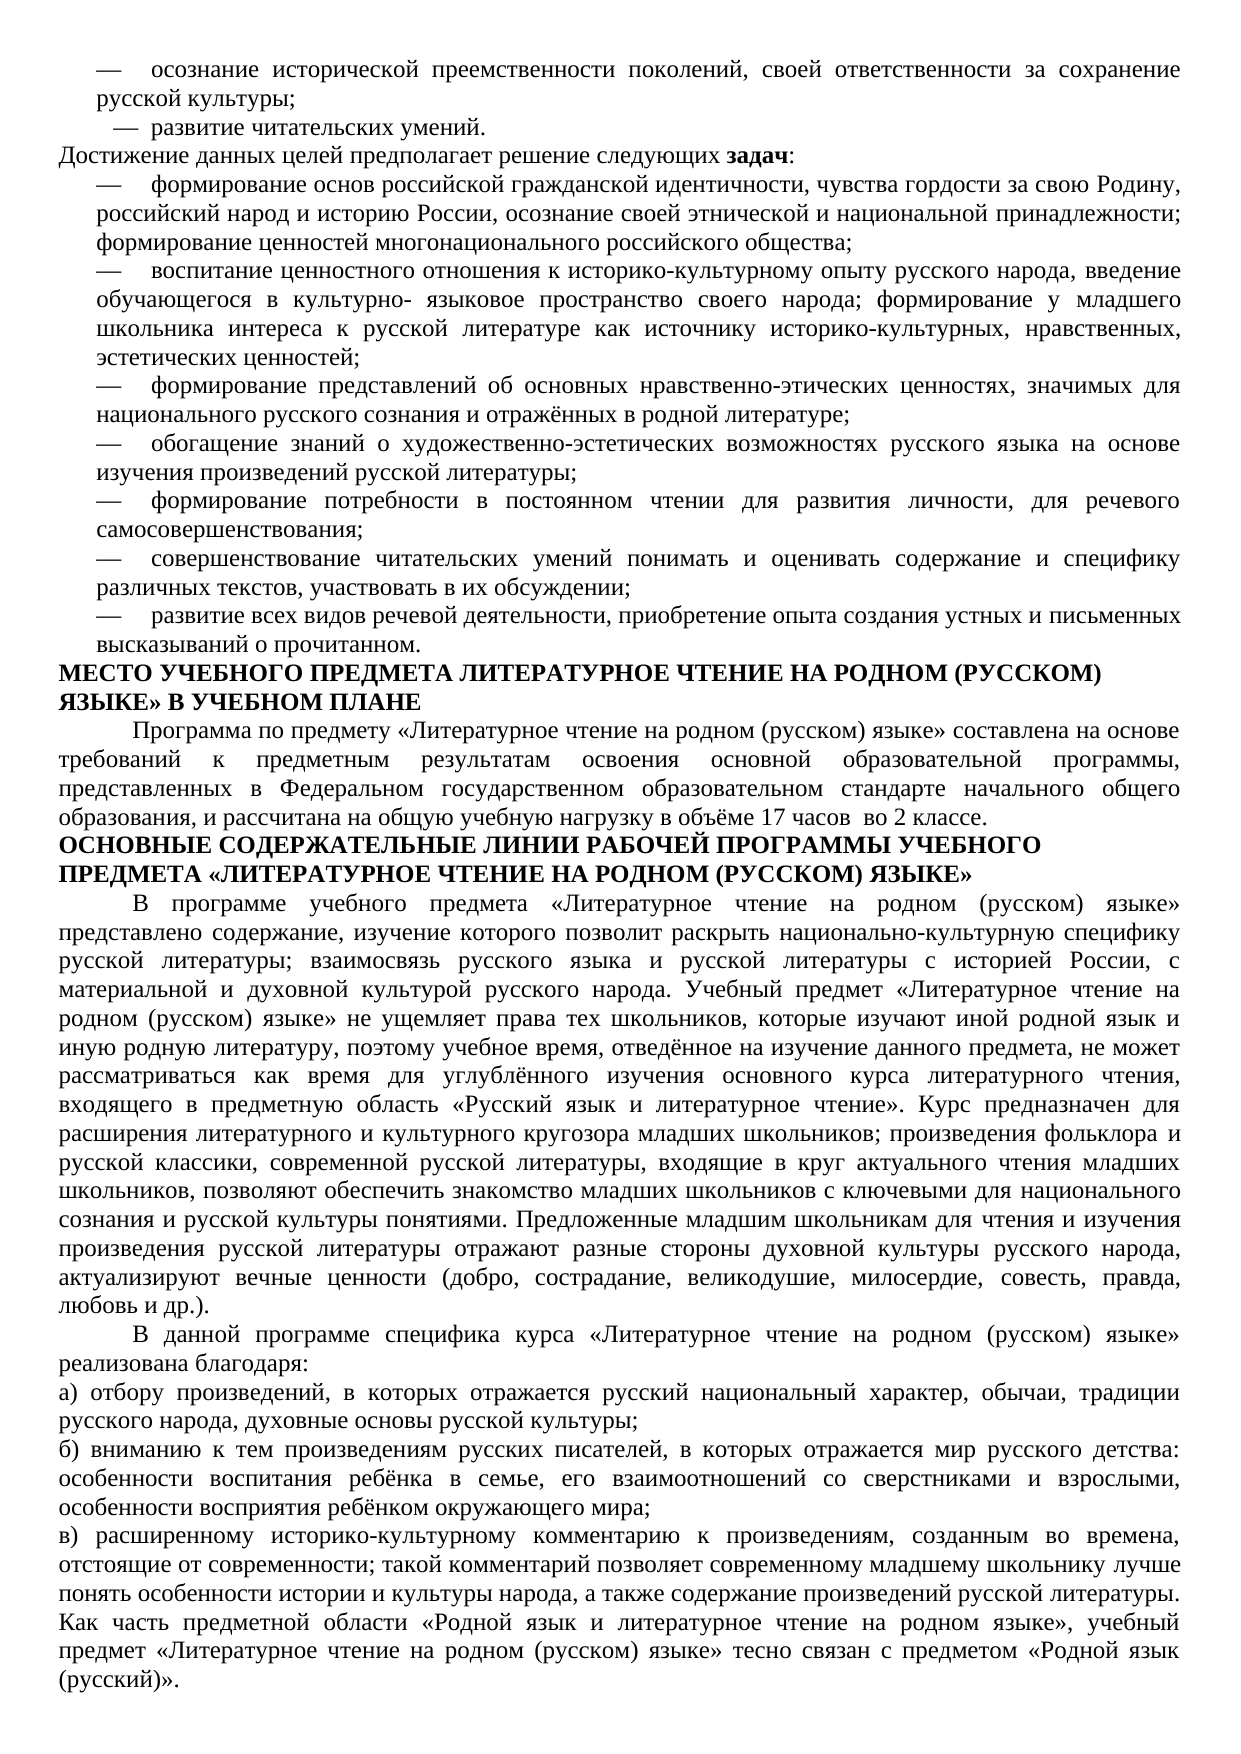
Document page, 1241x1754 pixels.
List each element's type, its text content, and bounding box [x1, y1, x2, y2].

text Достижение данных целей предполагает решение следующих задач: [58, 140, 1181, 169]
text а) отбору произведений, в которых отражается русский национальный характер, обычаи, традиции русского народа, духовные основы русской культуры; [58, 1377, 1181, 1434]
list формирование потребности в постоянном чтении для развития личности, для речевого самосовершенствования; [96, 485, 1181, 543]
list развитие всех видов речевой деятельности, приобретение опыта создания устных и письменных высказываний о прочитанном. [96, 600, 1181, 658]
text Как часть предметной области «Родной язык и литературное чтение на родном языке», учебный предмет «Литературное чтение на родном (русском) языке» тесно связан с предметом «Родной язык (русский)». [58, 1607, 1181, 1693]
list воспитание ценностного отношения к историко-культурному опыту русского народа, введение обучающегося в культурно- языковое пространство своего народа; формирование у младшего школьника интереса к русской литературе как источнику историко-культурных, нравственных, эстетических ценностей; [96, 255, 1181, 370]
text б) вниманию к тем произведениям русских писателей, в которых отражается мир русского детства: особенности воспитания ребёнка в семье, его взаимоотношений со сверстниками и взрослыми, особенности восприятия ребёнком окружающего мира; [58, 1434, 1181, 1520]
text ОСНОВНЫЕ СОДЕРЖАТЕЛЬНЫЕ ЛИНИИ РАБОЧЕЙ ПРОГРАММЫ УЧЕБНОГО ПРЕДМЕТА «ЛИТЕРАТУРНОЕ ЧТЕНИЕ НА РОДНОМ (РУССКОМ) ЯЗЫКЕ» [58, 830, 1181, 888]
list обогащение знаний о художественно-эстетических возможностях русского языка на основе изучения произведений русской литературы; [96, 428, 1181, 485]
list развитие читательских умений. [113, 112, 1181, 140]
list осознание исторической преемственности поколений, своей ответственности за сохранение русской культуры; [96, 54, 1181, 112]
list совершенствование читательских умений понимать и оценивать содержание и специфику различных текстов, участвовать в их обсуждении; [96, 543, 1181, 600]
text МЕСТО УЧЕБНОГО ПРЕДМЕТА ЛИТЕРАТУРНОЕ ЧТЕНИЕ НА РОДНОМ (РУССКОМ) ЯЗЫКЕ» В УЧЕБНОМ ПЛАНЕ [58, 658, 1181, 715]
text Программа по предмету «Литературное чтение на родном (русском) языке» составлена на основе требований к предметным результатам освоения основной образовательной программы, представленных в Федеральном государственном образовательном стандарте начального общего образования, и рассчитана на общую учебную нагрузку в объёме 17 часов во 2 классе. [58, 715, 1181, 830]
text В программе учебного предмета «Литературное чтение на родном (русском) языке» представлено содержание, изучение которого позволит раскрыть национально-культурную специфику русской литературы; взаимосвязь русского языка и русской литературы с историей России, с материальной и духовной культурой русского народа. Учебный предмет «Литературное чтение на родном (русском) языке» не ущемляет права тех школьников, которые изучают иной родной язык и иную родную литературу, поэтому учебное время, отведённое на изучение данного предмета, не может рассматриваться как время для углублённого изучения основного курса литературного чтения, входящего в предметную область «Русский язык и литературное чтение». Курс предназначен для расширения литературного и культурного кругозора младших школьников; произведения фольклора и русской классики, современной русской литературы, входящие в круг актуального чтения младших школьников, позволяют обеспечить знакомство младших школьников с ключевыми для национального сознания и русской культуры понятиями. Предложенные младшим школьникам для чтения и изучения произведения русской литературы отражают разные стороны духовной культуры русского народа, актуализируют вечные ценности (добро, сострадание, великодушие, милосердие, совесть, правда, любовь и др.). [58, 888, 1181, 1319]
text в) расширенному историко-культурному комментарию к произведениям, созданным во времена, отстоящие от современности; такой комментарий позволяет современному младшему школьнику лучше понять особенности истории и культуры народа, а также содержание произведений русской литературы. [58, 1520, 1181, 1607]
list формирование представлений об основных нравственно-этических ценностях, значимых для национального русского сознания и отражённых в родной литературе; [96, 370, 1181, 428]
text В данной программе специфика курса «Литературное чтение на родном (русском) языке» реализована благодаря: [58, 1319, 1181, 1377]
list формирование основ российской гражданской идентичности, чувства гордости за свою Родину, российский народ и историю России, осознание своей этнической и национальной принадлежности; формирование ценностей многонационального российского общества; [96, 169, 1181, 255]
